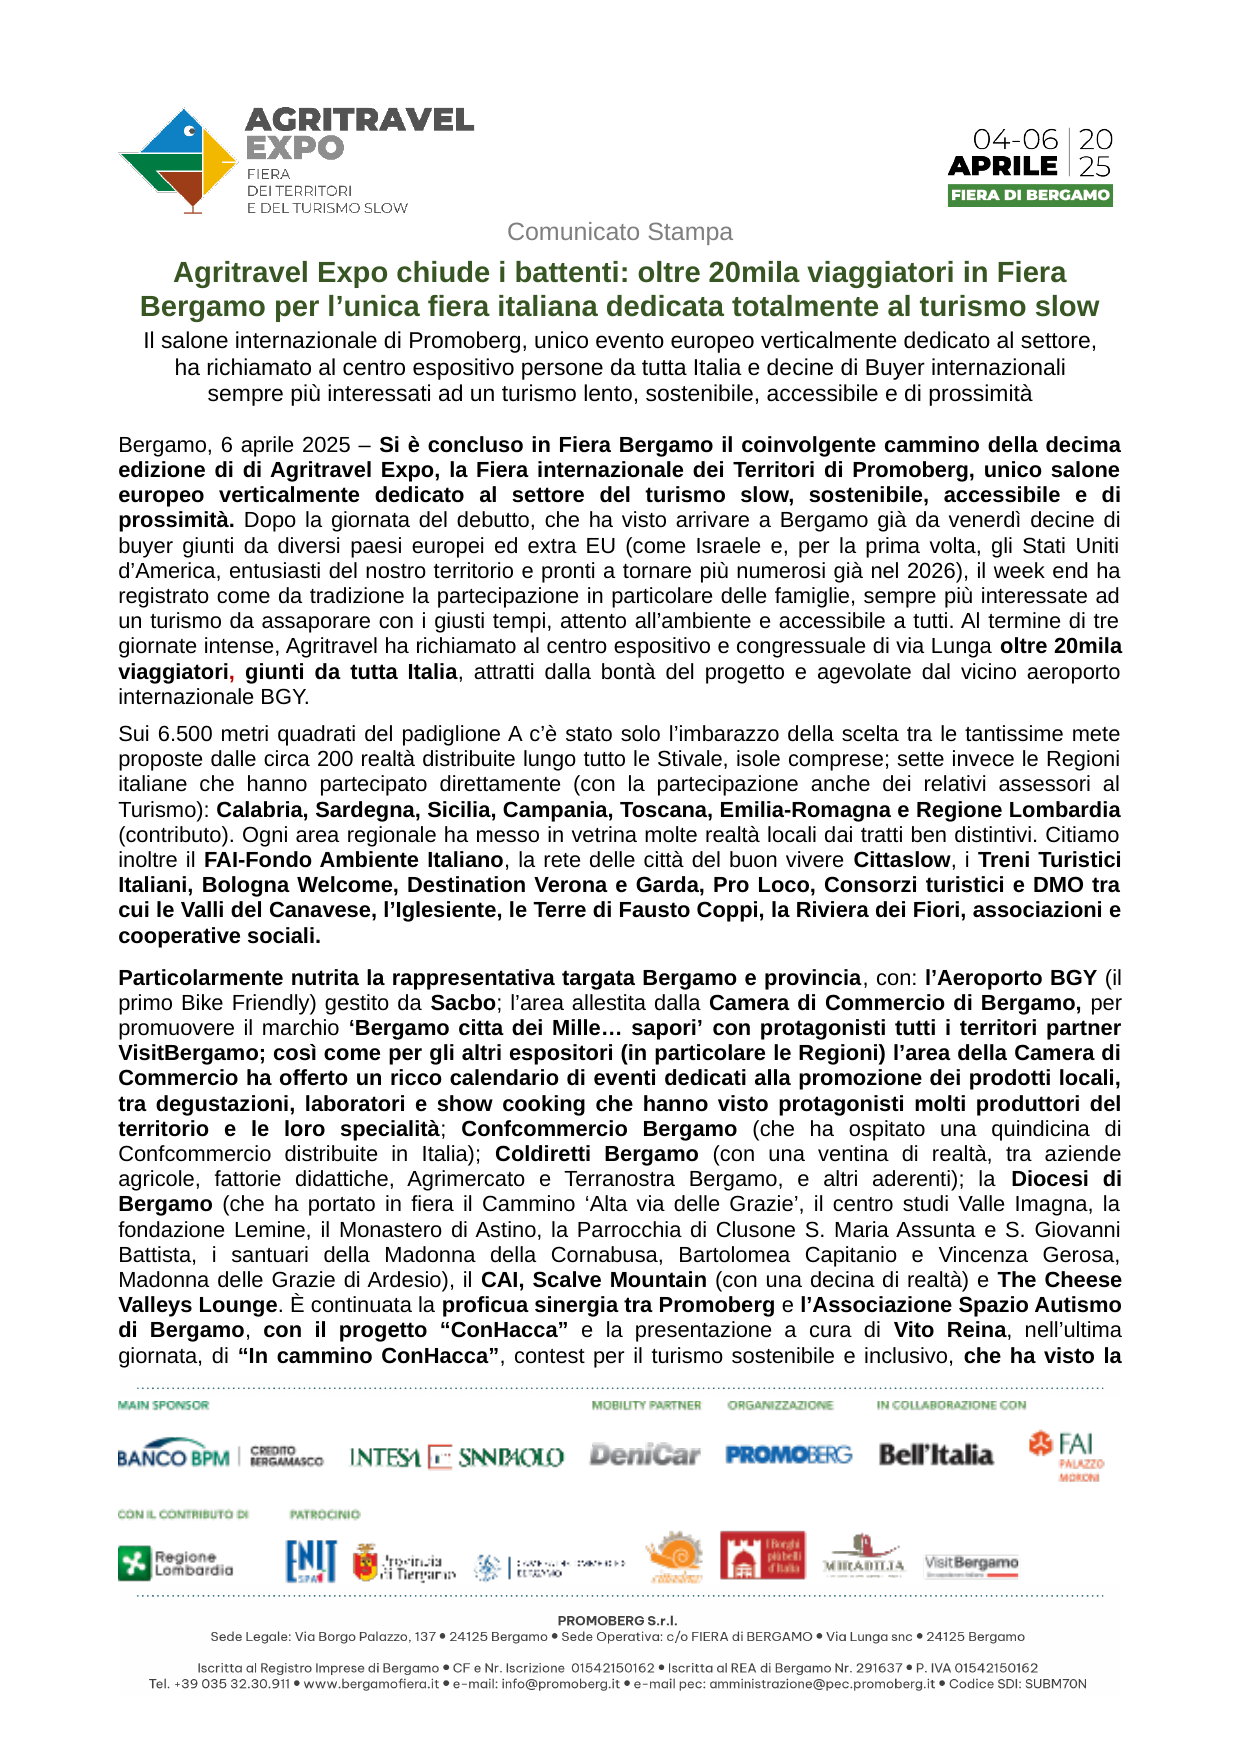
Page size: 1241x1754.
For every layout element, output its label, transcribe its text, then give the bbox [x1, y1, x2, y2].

text Sui 6.500 metri quadrati del padiglione A c’è stato solo l’imbarazzo della scelta tra le tantissime mete proposte dalle circa 200 realtà distribuite lungo tutto le Stivale, isole comprese; sette invece le Regioni italiane che hanno partecipato direttamente (con la partecipazione anche dei relativi assessori al Turismo): Calabria, Sardegna, Sicilia, Campania, Toscana, Emilia-Romagna e Regione Lombardia (contributo). Ogni area regionale ha messo in vetrina molte realtà locali dai tratti ben distintivi. Citiamo inoltre il FAI-Fondo Ambiente Italiano, la rete delle città del buon vivere Cittaslow, i Treni Turistici Italiani, Bologna Welcome, Destination Verona e Garda, Pro Loco, Consorzi turistici e DMO tra cui le Valli del Canavese, l’Iglesiente, le Terre di Fausto Coppi, la Riviera dei Fiori, associazioni e cooperative sociali. [118, 721, 1122, 948]
text Bergamo, 6 aprile 2025 – Si è concluso in Fiera Bergamo il coinvolgente cammino della decima edizione di di Agritravel Expo, la Fiera internazionale dei Territori di Promoberg, unico salone europeo verticalmente dedicato al settore del turismo slow, sostenibile, accessibile e di prossimità. Dopo la giornata del debutto, che ha visto arrivare a Bergamo già da venerdì decine di buyer giunti da diversi paesi europei ed extra EU (come Israele e, per la prima volta, gli Stati Uniti d’America, entusiasti del nostro territorio e pronti a tornare più numerosi già nel 2026), il week end ha registrato come da tradizione la partecipazione in particolare delle famiglie, sempre più interessate ad un turismo da assaporare con i giusti tempi, attento all’ambiente e accessibile a tutti. Al termine di tre giornate intense, Agritravel ha richiamato al centro espositivo e congressuale di via Lunga oltre 20mila viaggiatori, giunti da tutta Italia, attratti dalla bontà del progetto e agevolate dal vicino aeroporto internazionale BGY. [118, 432, 1122, 709]
picture [118, 1401, 1123, 1695]
text sempre più interessati ad un turismo lento, sostenibile, accessibile e di prossimità [118, 380, 1122, 406]
text Comunicato Stampa [118, 217, 1122, 246]
text Il salone internazionale di Promoberg, unico evento europeo verticalmente dedicato al settore, [118, 327, 1122, 354]
text Agritravel Expo chiude i battenti: oltre 20mila viaggiatori in Fiera Bergamo per l’unica fiera italiana dedicata totalmente al turismo slow [118, 256, 1122, 323]
picture [118, 1376, 1122, 1397]
picture [947, 124, 1114, 207]
text ha richiamato al centro espositivo persone da tutta Italia e decine di Buyer internazionali [118, 354, 1122, 380]
picture [117, 87, 484, 219]
